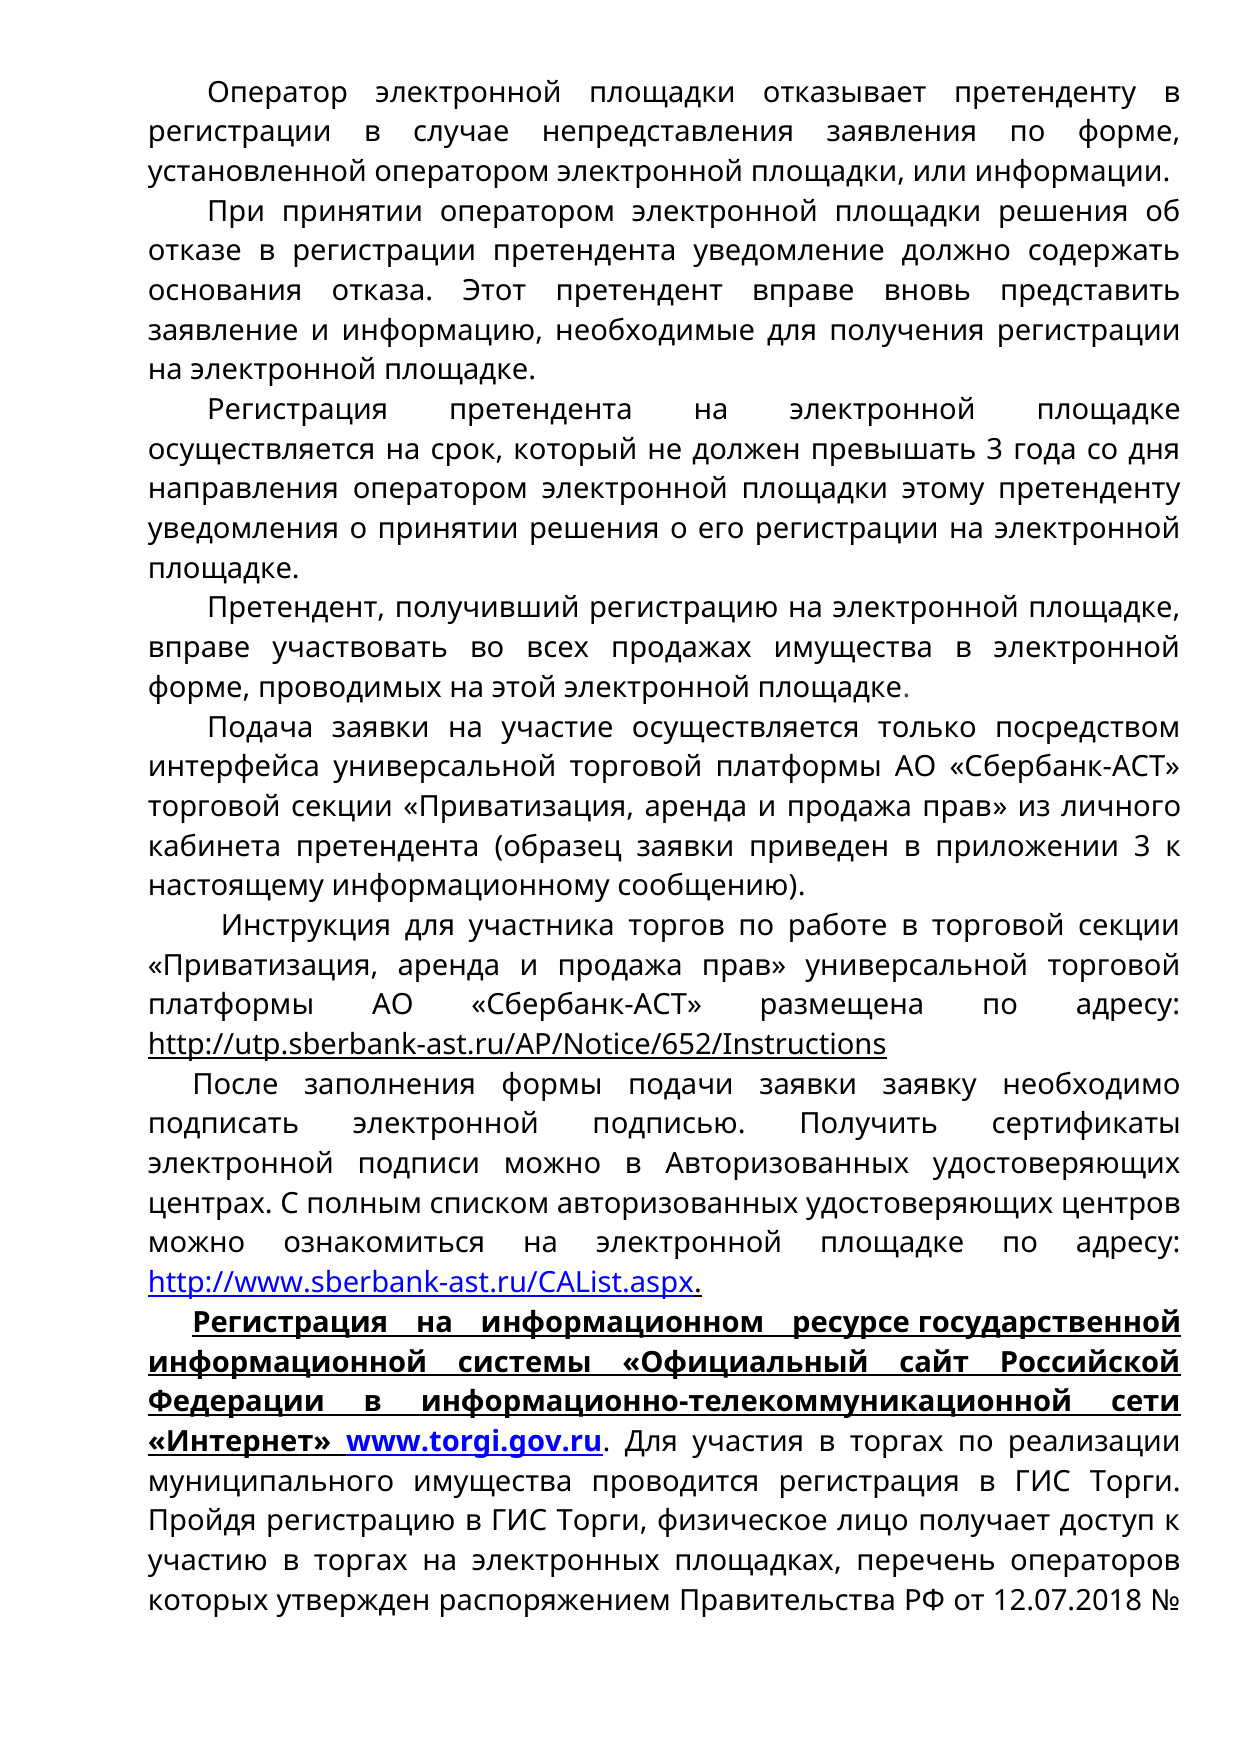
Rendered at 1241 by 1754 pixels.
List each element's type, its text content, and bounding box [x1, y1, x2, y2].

text Инструкция для участника торгов по работе в торговой секции «Приватизация, аренда и продажа прав» универсальной торговой платформы АО «Сбербанк-АСТ» размещена по адресу: http://utp.sberbank-ast.ru/AP/Notice/652/Instructions [148, 904, 1181, 1063]
text Претендент, получивший регистрацию на электронной площадке, вправе участвовать во всех продажах имущества в электронной форме, проводимых на этой электронной площадке. [148, 587, 1181, 706]
text Регистрация претендента на электронной площадке осуществляется на срок, который не должен превышать 3 года со дня направления оператором электронной площадки этому претенденту уведомления о принятии решения о его регистрации на электронной площадке. [148, 388, 1181, 587]
text После заполнения формы подачи заявки заявку необходимо подписать электронной подписью. Получить сертификаты электронной подписи можно в Авторизованных удостоверяющих центрах. С полным списком авторизованных удостоверяющих центров можно ознакомиться на электронной площадке по адресу: http://www.sberbank-ast.ru/CAList.aspx. [148, 1063, 1181, 1301]
text При принятии оператором электронной площадки решения об отказе в регистрации претендента уведомление должно содержать основания отказа. Этот претендент вправе вновь представить заявление и информацию, необходимые для получения регистрации на электронной площадке. [148, 190, 1181, 388]
text Подача заявки на участие осуществляется только посредством интерфейса универсальной торговой платформы АО «Сбербанк-АСТ» торговой секции «Приватизация, аренда и продажа прав» из личного кабинета претендента (образец заявки приведен в приложении 3 к настоящему информационному сообщению). [148, 706, 1181, 904]
text Оператор электронной площадки отказывает претенденту в регистрации в случае непредставления заявления по форме, установленной оператором электронной площадки, или информации. [148, 71, 1181, 190]
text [148, 1416, 1181, 1619]
